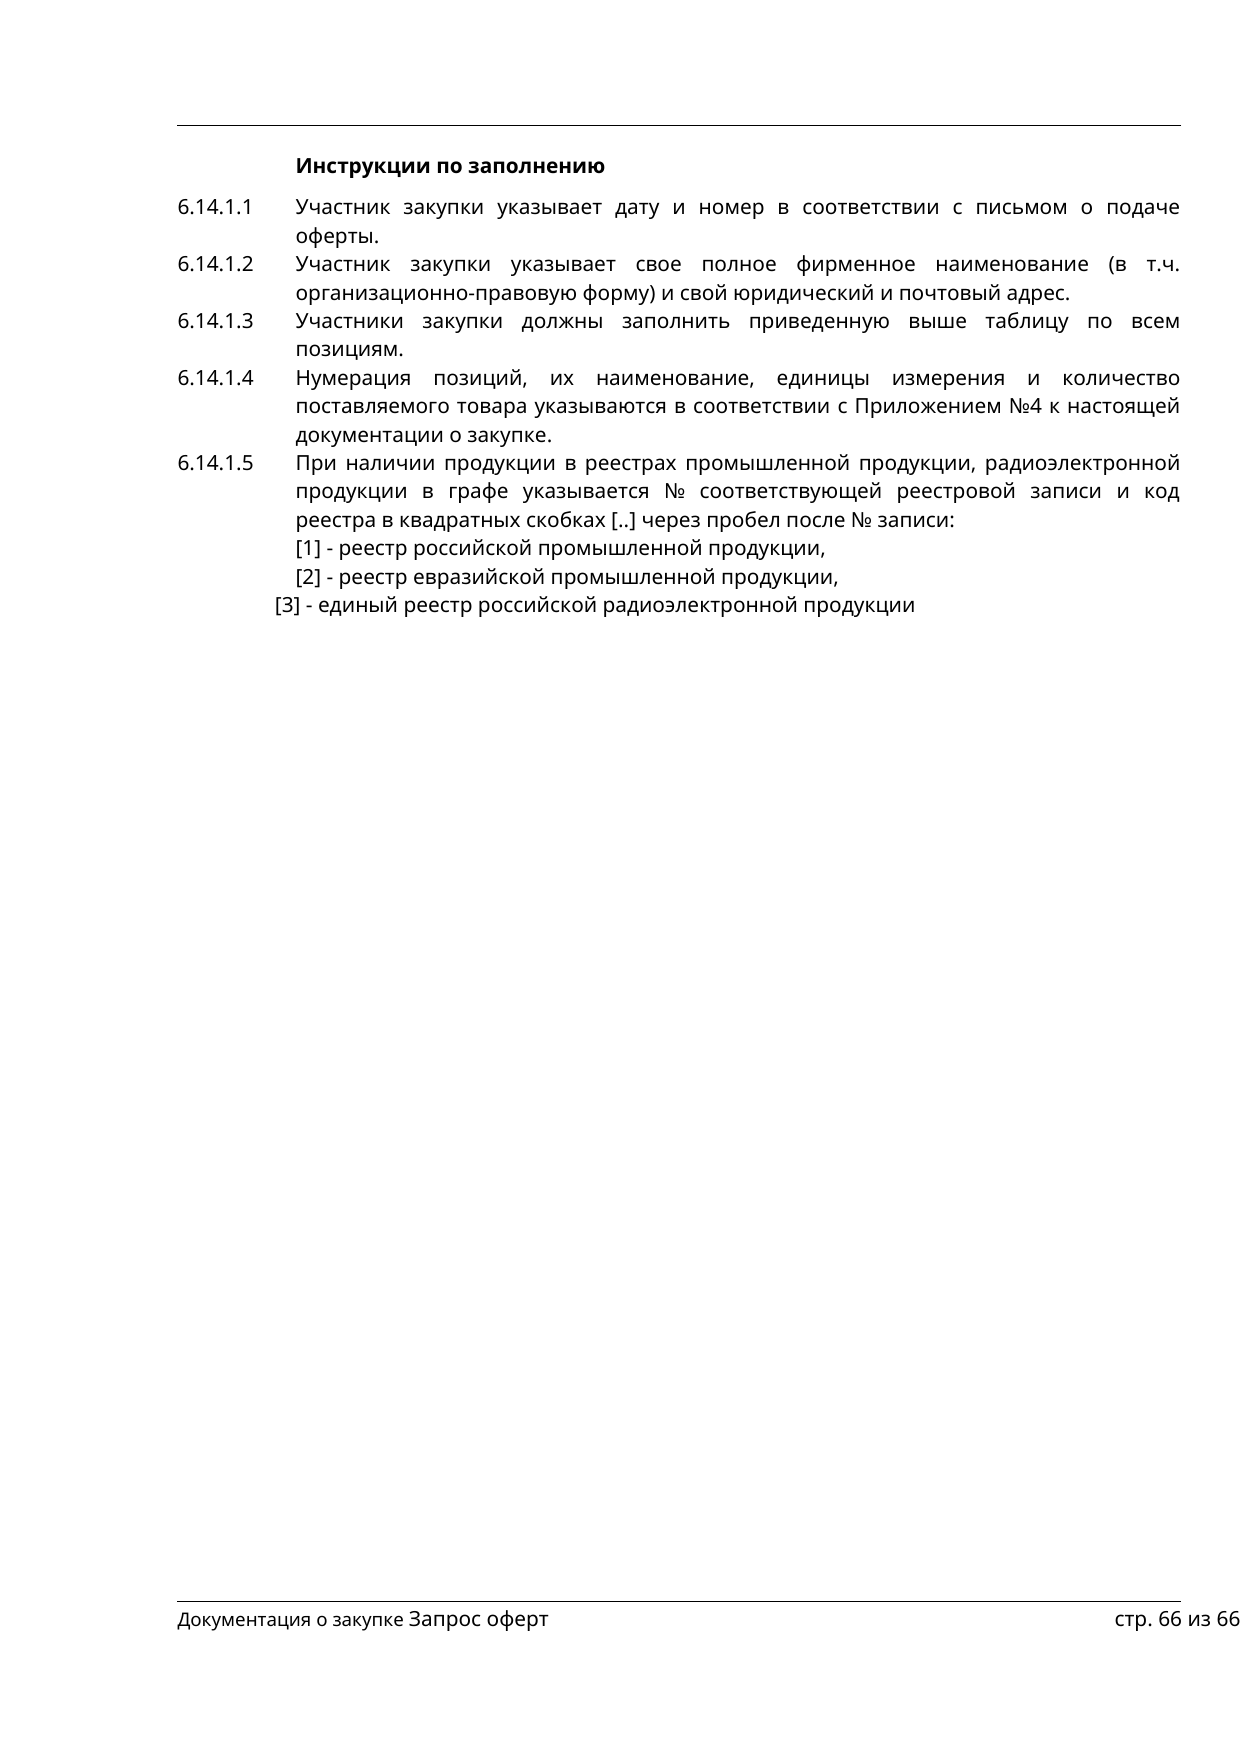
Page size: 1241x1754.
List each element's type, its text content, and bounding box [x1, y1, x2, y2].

text [3] - единый реестр российской радиоэлектронной продукции [177, 590, 1181, 619]
list При наличии продукции в реестрах промышленной продукции, радиоэлектронной продукции в графе указывается № соответствующей реестровой записи и код реестра в квадратных скобках [..] через пробел после № записи: [177, 448, 1181, 533]
list Участники закупки должны заполнить приведенную выше таблицу по всем позициям. [177, 306, 1181, 363]
text Инструкции по заполнению [295, 151, 1181, 180]
list Участник закупки указывает дату и номер в соответствии с письмом о подаче оферты. [177, 192, 1181, 249]
list Участник закупки указывает свое полное фирменное наименование (в т.ч. организационно-правовую форму) и свой юридический и почтовый адрес. [177, 249, 1181, 306]
list Нумерация позиций, их наименование, единицы измерения и количество поставляемого товара указываются в соответствии с Приложением №4 к настоящей документации о закупке. [177, 363, 1181, 448]
text [2] - реестр евразийской промышленной продукции, [295, 562, 1181, 590]
text [1] - реестр российской промышленной продукции, [295, 533, 1181, 562]
